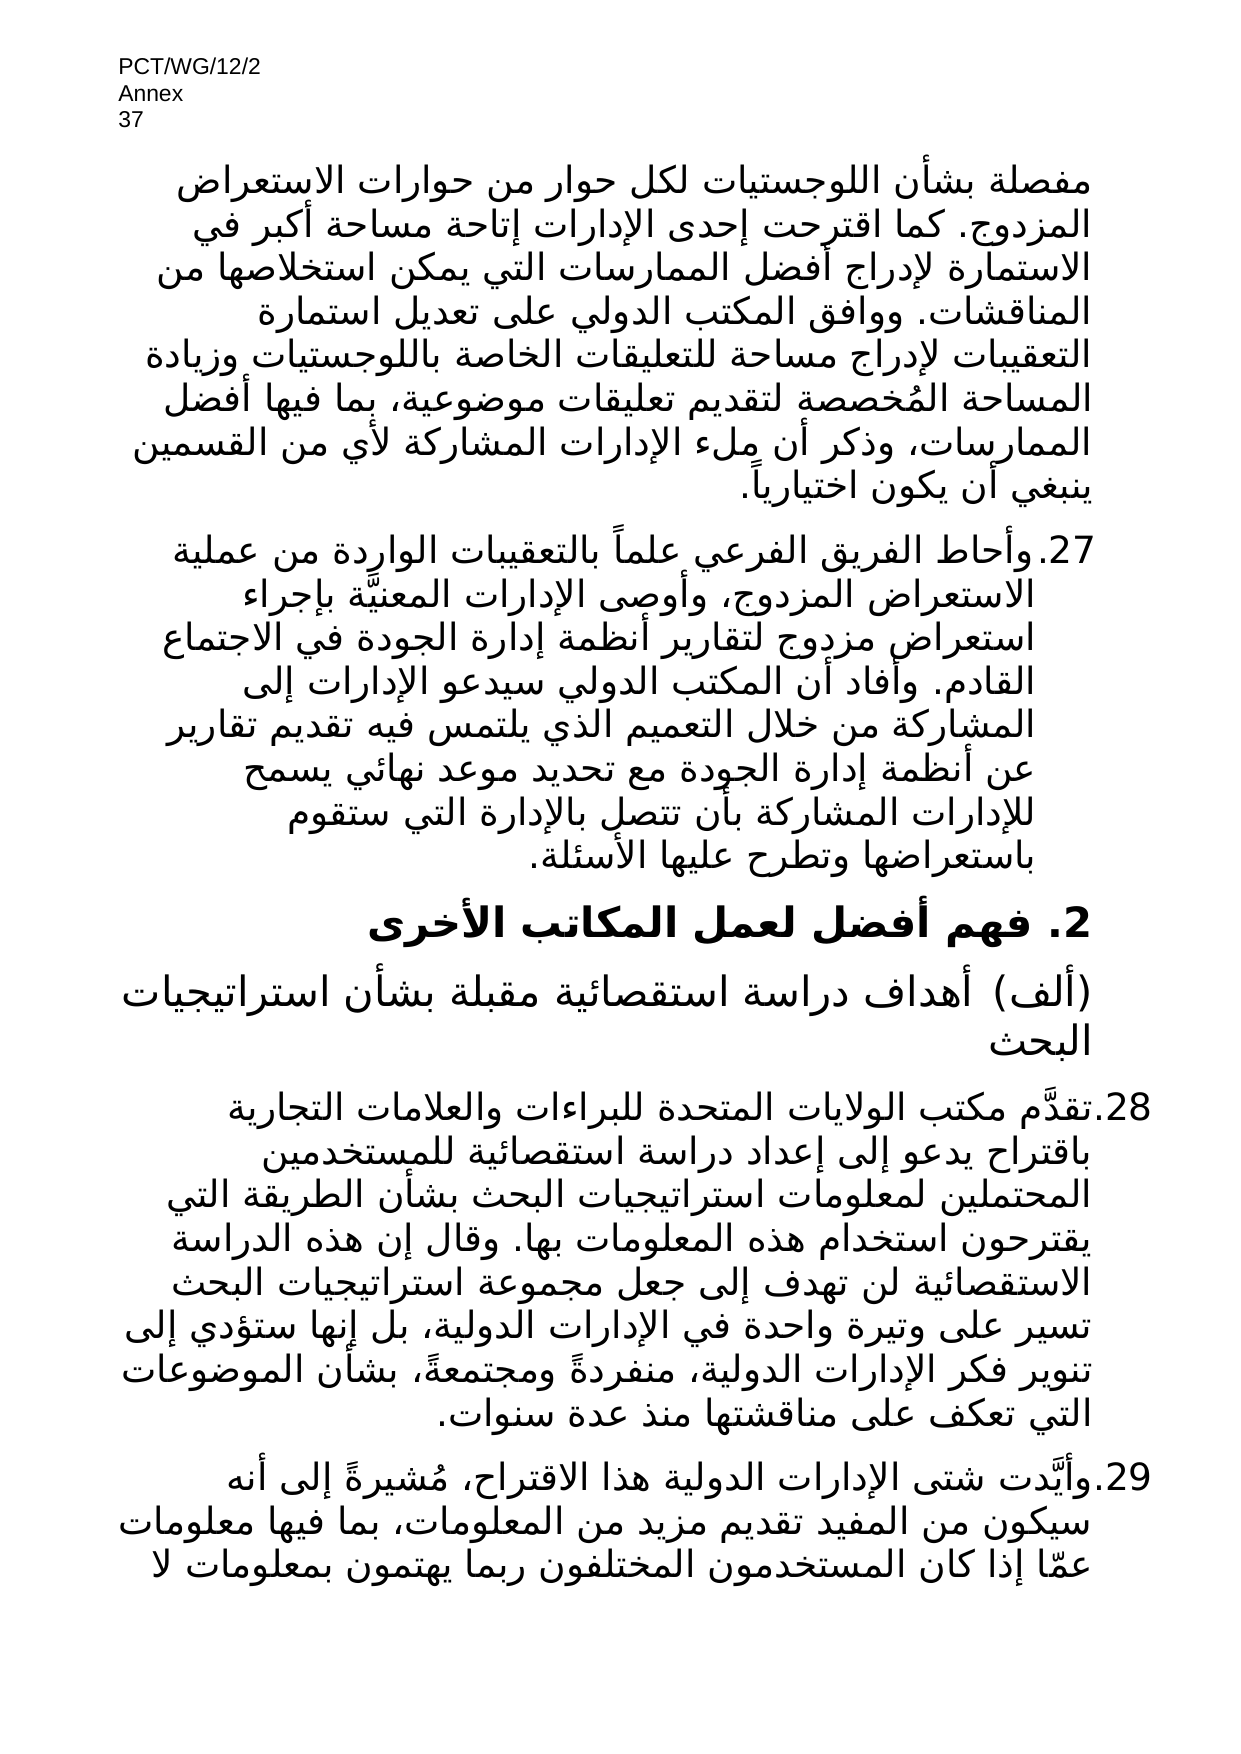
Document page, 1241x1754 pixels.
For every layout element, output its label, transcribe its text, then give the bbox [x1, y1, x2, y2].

list تقدَّم مكتب الولايات المتحدة للبراءات والعلامات التجارية باقتراح يدعو إلى إعداد دراسة استقصائية للمستخدمين المحتملين لمعلومات استراتيجيات البحث بشأن الطريقة التي يقترحون استخدام هذه المعلومات بها. وقال إن هذه الدراسة الاستقصائية لن تهدف إلى جعل مجموعة استراتيجيات البحث تسير على وتيرة واحدة في الإدارات الدولية، بل إنها ستؤدي إلى تنوير فكر الإدارات الدولية، منفردةً ومجتمعةً، بشأن الموضوعات التي تعكف على مناقشتها منذ عدة سنوات. [118, 1086, 1093, 1435]
subtitle (ألف) أهداف دراسة استقصائية مقبلة بشأن استراتيجيات البحث [118, 968, 1092, 1065]
list وأحاط الفريق الفرعي علماً بالتعقيبات الواردة من عملية الاستعراض المزدوج، وأوصى الإدارات المعنيَّة بإجراء استعراض مزدوج لتقارير أنظمة إدارة الجودة في الاجتماع القادم. وأفاد أن المكتب الدولي سيدعو الإدارات إلى المشاركة من خلال التعميم الذي يلتمس فيه تقديم تقارير عن أنظمة إدارة الجودة مع تحديد موعد نهائي يسمح للإدارات المشاركة بأن تتصل بالإدارة التي ستقوم باستعراضها وتطرح عليها الأسئلة. [118, 528, 1037, 878]
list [118, 1456, 1093, 1587]
subtitle 2. فهم أفضل لعمل المكاتب الأخرى [118, 898, 1092, 947]
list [118, 158, 1093, 508]
